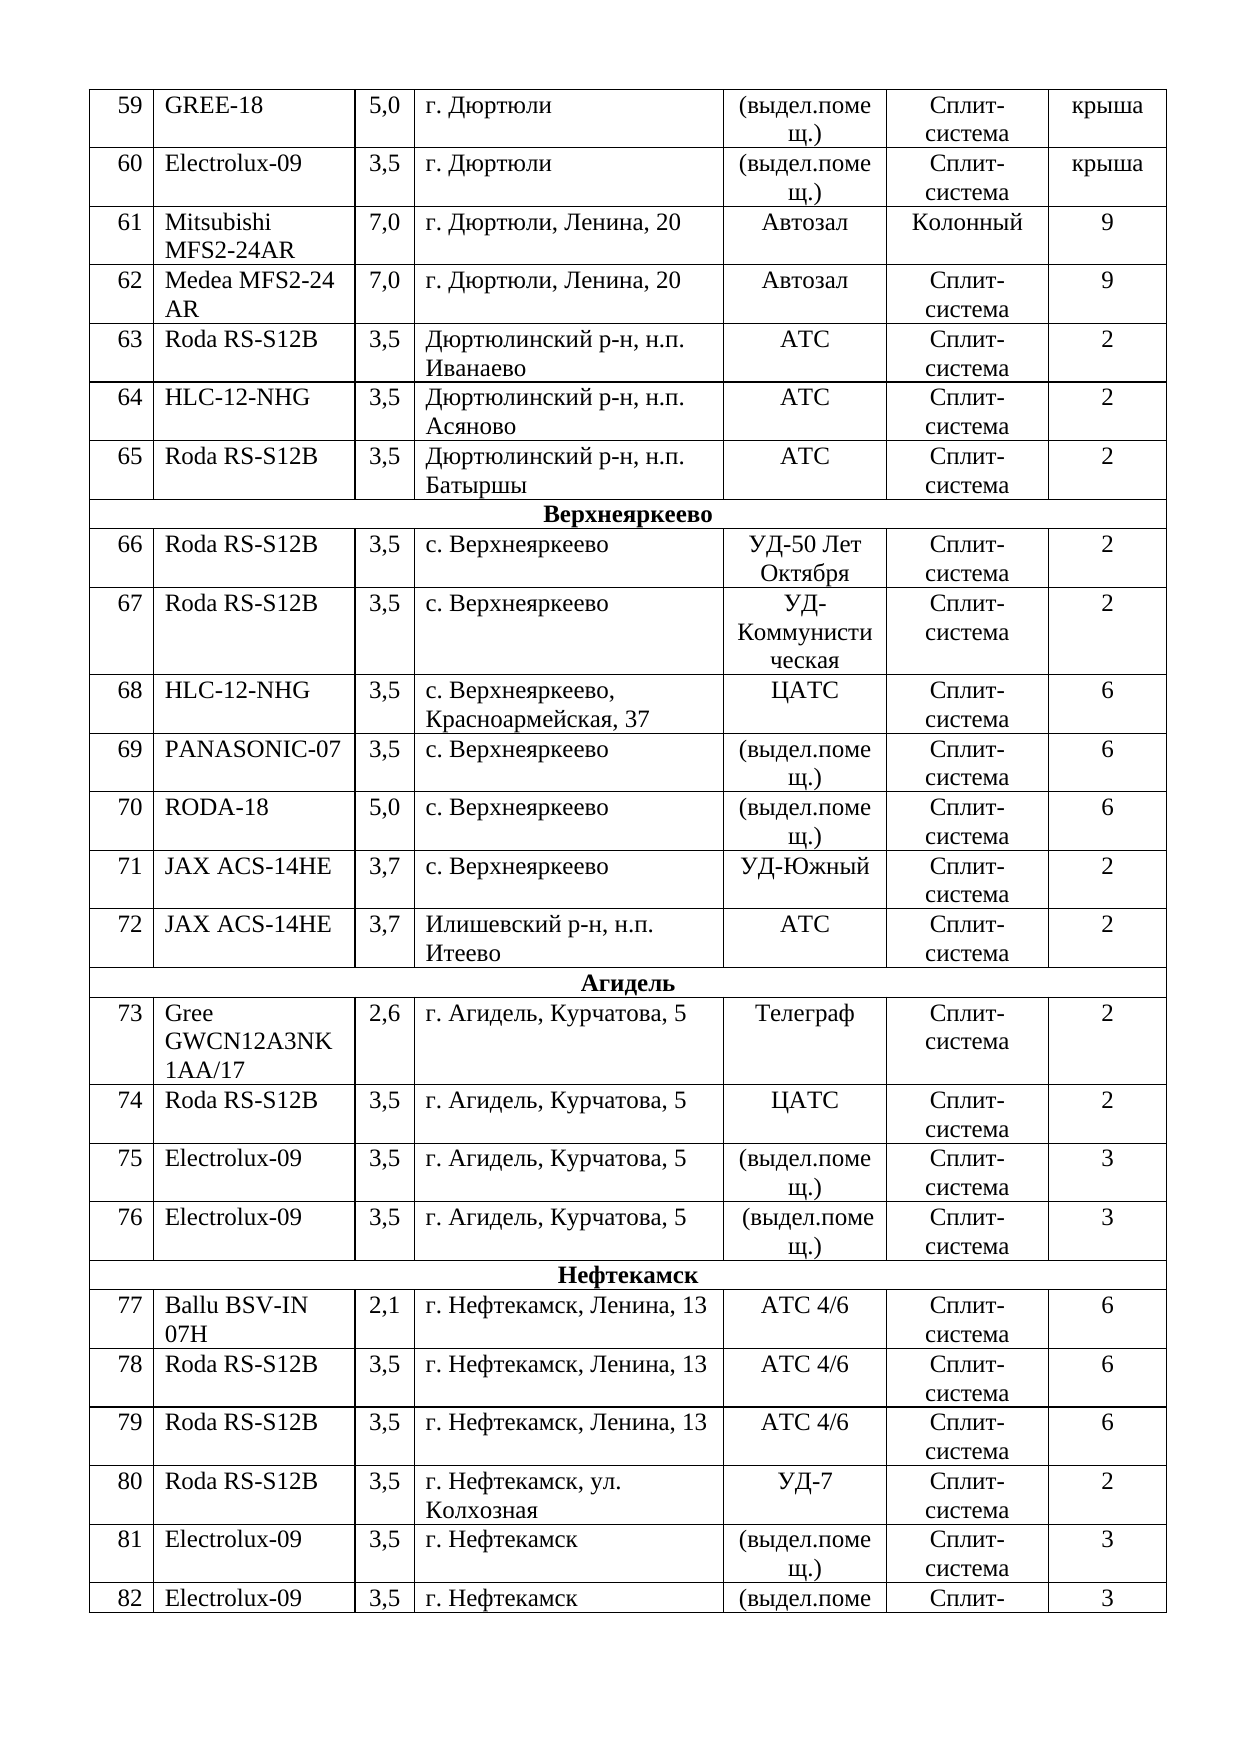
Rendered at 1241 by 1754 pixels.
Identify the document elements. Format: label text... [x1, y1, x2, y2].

table_cell 3,5 [356, 675, 414, 733]
table_cell УД-Коммунистическая [724, 588, 886, 674]
table_cell УД-50 Лет Октября [724, 529, 886, 587]
table_cell Автозал [724, 207, 886, 264]
table_cell 3,5 [356, 1202, 414, 1259]
table_cell с. Верхнеяркеево, Красноармейская, 37 [415, 675, 723, 733]
table_cell 3 [1049, 1144, 1166, 1201]
table_cell 6 [1049, 734, 1166, 791]
table_cell Ballu BSV-IN 07H [154, 1290, 354, 1348]
table_cell Сплит-система [887, 1583, 1048, 1612]
table_cell 6 [1049, 792, 1166, 850]
table_cell Дюртюлинский р-н, н.п. Иванаево [415, 324, 723, 381]
table_cell АТС [724, 441, 886, 498]
table_cell 3,5 [356, 529, 414, 587]
table_cell Колонный [887, 207, 1048, 264]
table_cell 2 [1049, 529, 1166, 587]
table_cell 78 [90, 1349, 153, 1406]
table_cell Roda RS-S12B [154, 324, 354, 381]
table_cell Агидель [90, 968, 1166, 997]
table_cell Автозал [724, 265, 886, 323]
table_cell Дюртюлинский р-н, н.п. Батыршы [415, 441, 723, 498]
table_cell 81 [90, 1525, 153, 1582]
table_cell (выдел.помещ.) [724, 734, 886, 791]
table_cell Сплит-система [887, 734, 1048, 791]
table_cell Сплит-система [887, 529, 1048, 587]
table_cell 74 [90, 1085, 153, 1142]
table_cell г. Нефтекамск, Ленина, 13 [415, 1349, 723, 1406]
table_cell г. Нефтекамск [415, 1583, 723, 1612]
table_cell г. Дюртюли, Ленина, 20 [415, 265, 723, 323]
table_cell АТС [724, 324, 886, 381]
table_cell 7,0 [356, 265, 414, 323]
table_cell 61 [90, 207, 153, 264]
table_cell 3,5 [356, 588, 414, 674]
table_cell крыша [1049, 148, 1166, 206]
table_cell Electrolux-09 [154, 1525, 354, 1582]
table_cell Сплит-система [887, 1525, 1048, 1582]
table_cell Сплит-система [887, 675, 1048, 733]
table_cell 3 [1049, 1525, 1166, 1582]
table_cell Сплит-система [887, 998, 1048, 1084]
table_cell Roda RS-S12B [154, 1349, 354, 1406]
table_cell 3,5 [356, 1466, 414, 1523]
table_cell Roda RS-S12B [154, 588, 354, 674]
table_cell GREE-18 [154, 90, 354, 147]
table_cell г. Агидель, Курчатова, 5 [415, 1144, 723, 1201]
table_cell Electrolux-09 [154, 148, 354, 206]
table_cell Сплит-система [887, 851, 1048, 908]
table_cell Сплит-система [887, 1144, 1048, 1201]
table_cell Roda RS-S12B [154, 529, 354, 587]
table_cell г. Дюртюли [415, 90, 723, 147]
table_cell Mitsubishi MFS2-24AR [154, 207, 354, 264]
table_cell 6 [1049, 1349, 1166, 1406]
table_cell Сплит-система [887, 324, 1048, 381]
table_cell Сплит-система [887, 1349, 1048, 1406]
table_cell Сплит-система [887, 1085, 1048, 1142]
table_cell 66 [90, 529, 153, 587]
table_cell 73 [90, 998, 153, 1084]
table_cell 2,1 [356, 1290, 414, 1348]
table_cell 72 [90, 909, 153, 967]
table_cell АТС [724, 909, 886, 967]
table_cell Roda RS-S12B [154, 1085, 354, 1142]
table_cell 3,5 [356, 734, 414, 791]
table_cell 3 [1049, 1583, 1166, 1612]
table_cell г. Агидель, Курчатова, 5 [415, 998, 723, 1084]
table_cell HLC-12-NHG [154, 675, 354, 733]
table_cell 2 [1049, 909, 1166, 967]
table_cell Roda RS-S12B [154, 1466, 354, 1523]
table_cell АТС 4/6 [724, 1408, 886, 1465]
table_cell 2 [1049, 588, 1166, 674]
table_cell 69 [90, 734, 153, 791]
table_cell 63 [90, 324, 153, 381]
table_cell 2 [1049, 324, 1166, 381]
table_cell 2 [1049, 998, 1166, 1084]
table_cell (выдел.помещ.) [724, 792, 886, 850]
table_cell г. Нефтекамск, Ленина, 13 [415, 1408, 723, 1465]
table_cell УД-7 [724, 1466, 886, 1523]
table_cell Сплит-система [887, 1290, 1048, 1348]
table_cell АТС 4/6 [724, 1349, 886, 1406]
table_cell 3,5 [356, 1349, 414, 1406]
table_cell HLC-12-NHG [154, 383, 354, 440]
table_cell 2 [1049, 441, 1166, 498]
table_cell с. Верхнеяркеево [415, 529, 723, 587]
table_cell JAX ACS-14HE [154, 909, 354, 967]
table_cell (выдел.помещ.) [724, 90, 886, 147]
table_cell (выдел.помещ.) [724, 1202, 886, 1259]
table_cell 5,0 [356, 792, 414, 850]
table_cell 3,5 [356, 324, 414, 381]
table_cell с. Верхнеяркеево [415, 588, 723, 674]
table_cell Сплит-система [887, 1202, 1048, 1259]
table_cell 6 [1049, 1408, 1166, 1465]
table_cell PANASONIC-07 [154, 734, 354, 791]
table_cell 67 [90, 588, 153, 674]
table_cell 77 [90, 1290, 153, 1348]
table_cell (выдел.помещ.) [724, 1525, 886, 1582]
table_cell г. Агидель, Курчатова, 5 [415, 1202, 723, 1259]
table_cell 9 [1049, 207, 1166, 264]
table_cell 6 [1049, 1290, 1166, 1348]
table_cell г. Нефтекамск [415, 1525, 723, 1582]
table_cell 3,5 [356, 148, 414, 206]
table_cell 6 [1049, 675, 1166, 733]
table_cell JAX ACS-14HE [154, 851, 354, 908]
table_cell Gree GWCN12A3NK1AA/17 [154, 998, 354, 1084]
table_cell 2 [1049, 383, 1166, 440]
table_cell Medea MFS2-24 AR [154, 265, 354, 323]
table_cell с. Верхнеяркеево [415, 792, 723, 850]
table_cell 3,5 [356, 441, 414, 498]
table_cell г. Нефтекамск, Ленина, 13 [415, 1290, 723, 1348]
table_cell 71 [90, 851, 153, 908]
table_cell 70 [90, 792, 153, 850]
table_cell АТС [724, 383, 886, 440]
table_cell 3,5 [356, 383, 414, 440]
table_cell ЦАТС [724, 1085, 886, 1142]
table_cell 82 [90, 1583, 153, 1612]
table_cell 2 [1049, 851, 1166, 908]
table_cell АТС 4/6 [724, 1290, 886, 1348]
table_cell 59 [90, 90, 153, 147]
table_cell Electrolux-09 [154, 1583, 354, 1612]
table_cell 2,6 [356, 998, 414, 1084]
table_cell Сплит-система [887, 441, 1048, 498]
table_cell с. Верхнеяркеево [415, 734, 723, 791]
table_cell 3,7 [356, 851, 414, 908]
table_cell Сплит-система [887, 909, 1048, 967]
table_cell 64 [90, 383, 153, 440]
table_cell с. Верхнеяркеево [415, 851, 723, 908]
table_cell 76 [90, 1202, 153, 1259]
table_cell г. Дюртюли, Ленина, 20 [415, 207, 723, 264]
table_cell 3,5 [356, 1144, 414, 1201]
table_cell 3 [1049, 1202, 1166, 1259]
table_cell Сплит-система [887, 792, 1048, 850]
table_cell г. Нефтекамск, ул. Колхозная [415, 1466, 723, 1523]
table_cell Electrolux-09 [154, 1202, 354, 1259]
table_cell Сплит-система [887, 1466, 1048, 1523]
table_cell Roda RS-S12B [154, 441, 354, 498]
table_cell Roda RS-S12B [154, 1408, 354, 1465]
table_cell Electrolux-09 [154, 1144, 354, 1201]
table_cell 60 [90, 148, 153, 206]
table_cell Сплит-система [887, 383, 1048, 440]
table_cell Илишевский р-н, н.п. Итеево [415, 909, 723, 967]
table_cell 80 [90, 1466, 153, 1523]
table_cell Нефтекамск [90, 1261, 1166, 1289]
table_cell Сплит-система [887, 1408, 1048, 1465]
table_cell 62 [90, 265, 153, 323]
table_cell 9 [1049, 265, 1166, 323]
table_cell Сплит-система [887, 588, 1048, 674]
table_cell 3,5 [356, 1408, 414, 1465]
table_cell 75 [90, 1144, 153, 1201]
table_cell 7,0 [356, 207, 414, 264]
table_cell УД-Южный [724, 851, 886, 908]
table_cell Сплит-система [887, 90, 1048, 147]
table_cell 2 [1049, 1466, 1166, 1523]
table_cell 79 [90, 1408, 153, 1465]
table_cell 2 [1049, 1085, 1166, 1142]
table_cell 5,0 [356, 90, 414, 147]
table_cell (выдел.помещ.) [724, 1144, 886, 1201]
table_cell Телеграф [724, 998, 886, 1084]
table_cell Дюртюлинский р-н, н.п. Асяново [415, 383, 723, 440]
table_cell г. Дюртюли [415, 148, 723, 206]
table_cell (выдел.помещ.) [724, 148, 886, 206]
table_cell г. Агидель, Курчатова, 5 [415, 1085, 723, 1142]
table_cell 68 [90, 675, 153, 733]
table_cell 3,7 [356, 909, 414, 967]
table_cell Сплит-система [887, 148, 1048, 206]
table_cell 3,5 [356, 1085, 414, 1142]
table_cell Сплит-система [887, 265, 1048, 323]
table_cell RODA-18 [154, 792, 354, 850]
table_cell 3,5 [356, 1525, 414, 1582]
table_cell крыша [1049, 90, 1166, 147]
table_cell ЦАТС [724, 675, 886, 733]
table_cell 65 [90, 441, 153, 498]
table_cell (выдел.помещ.) [724, 1583, 886, 1612]
table_cell 3,5 [356, 1583, 414, 1612]
table_cell Верхнеяркеево [90, 500, 1166, 528]
